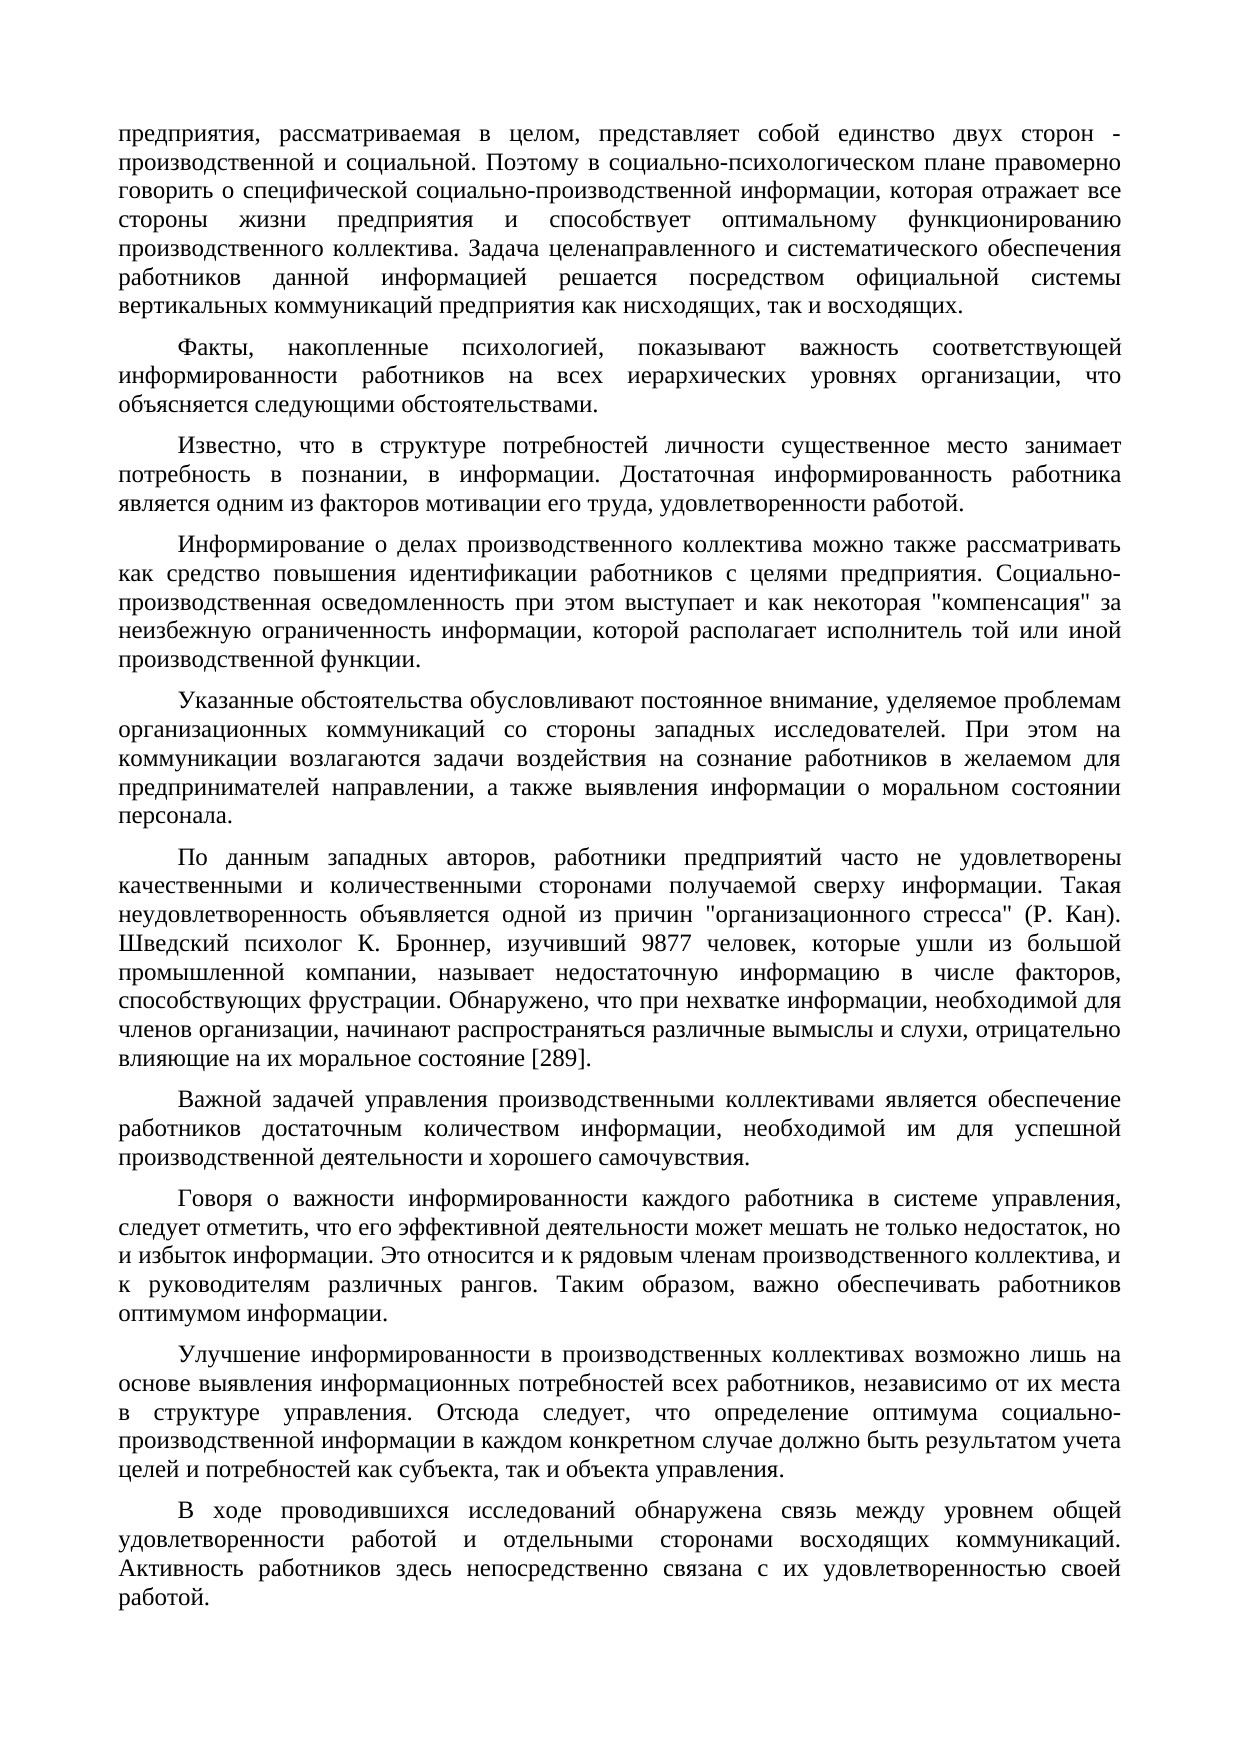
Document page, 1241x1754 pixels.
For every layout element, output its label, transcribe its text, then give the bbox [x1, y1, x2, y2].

text Известно, что в структуре потребностей личности существенное место занимает потребность в познании, в информации. Достаточная информированность работника является одним из факторов мотивации его труда, удовлетворенности работой. [118, 431, 1122, 517]
text По данным западных авторов, работники предприятий часто не удовлетворены качественными и количественными сторонами получаемой сверху информации. Такая неудовлетворенность объявляется одной из причин "организационного стресса" (Р. Кан). Шведский психолог К. Броннер, изучивший 9877 человек, которые ушли из большой промышленной компании, называет недостаточную информацию в числе факторов, способствующих фрустрации. Обнаружено, что при нехватке информации, необходимой для членов организации, начинают распространяться различные вымыслы и слухи, отрицательно влияющие на их моральное состояние [289]. [118, 842, 1122, 1072]
text Говоря о важности информированности каждого работника в системе управления, следует отметить, что его эффективной деятельности может мешать не только недостаток, но и избыток информации. Это относится и к рядовым членам производственного коллектива, и к руководителям различных рангов. Таким образом, важно обеспечивать работников оптимумом информации. [118, 1183, 1122, 1327]
text Факты, накопленные психологией, показывают важность соответствующей информированности работников на всех иерархических уровнях организации, что объясняется следующими обстоятельствами. [118, 332, 1122, 418]
text Улучшение информированности в производственных коллективах возможно лишь на основе выявления информационных потребностей всех работников, независимо от их места в структуре управления. Отсюда следует, что определение оптимума социально-производственной информации в каждом конкретном случае должно быть результатом учета целей и потребностей как субъекта, так и объекта управления. [118, 1339, 1122, 1483]
text В ходе проводившихся исследований обнаружена связь между уровнем общей удовлетворенности работой и отдельными сторонами восходящих коммуникаций. Активность работников здесь непосредственно связана с их удовлетворенностью своей работой. [118, 1496, 1122, 1611]
text Информирование о делах производственного коллектива можно также рассматривать как средство повышения идентификации работников с целями предприятия. Социально-производственная осведомленность при этом выступает и как некоторая "компенсация" за неизбежную ограниченность информации, которой располагает исполнитель той или иной производственной функции. [118, 529, 1122, 673]
text Указанные обстоятельства обусловливают постоянное внимание, уделяемое проблемам организационных коммуникаций со стороны западных исследователей. При этом на коммуникации возлагаются задачи воздействия на сознание работников в желаемом для предпринимателей направлении, а также выявления информации о моральном состоянии персонала. [118, 686, 1122, 829]
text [118, 118, 1122, 319]
text Важной задачей управления производственными коллективами является обеспечение работников достаточным количеством информации, необходимой им для успешной производственной деятельности и хорошего самочувствия. [118, 1084, 1122, 1171]
